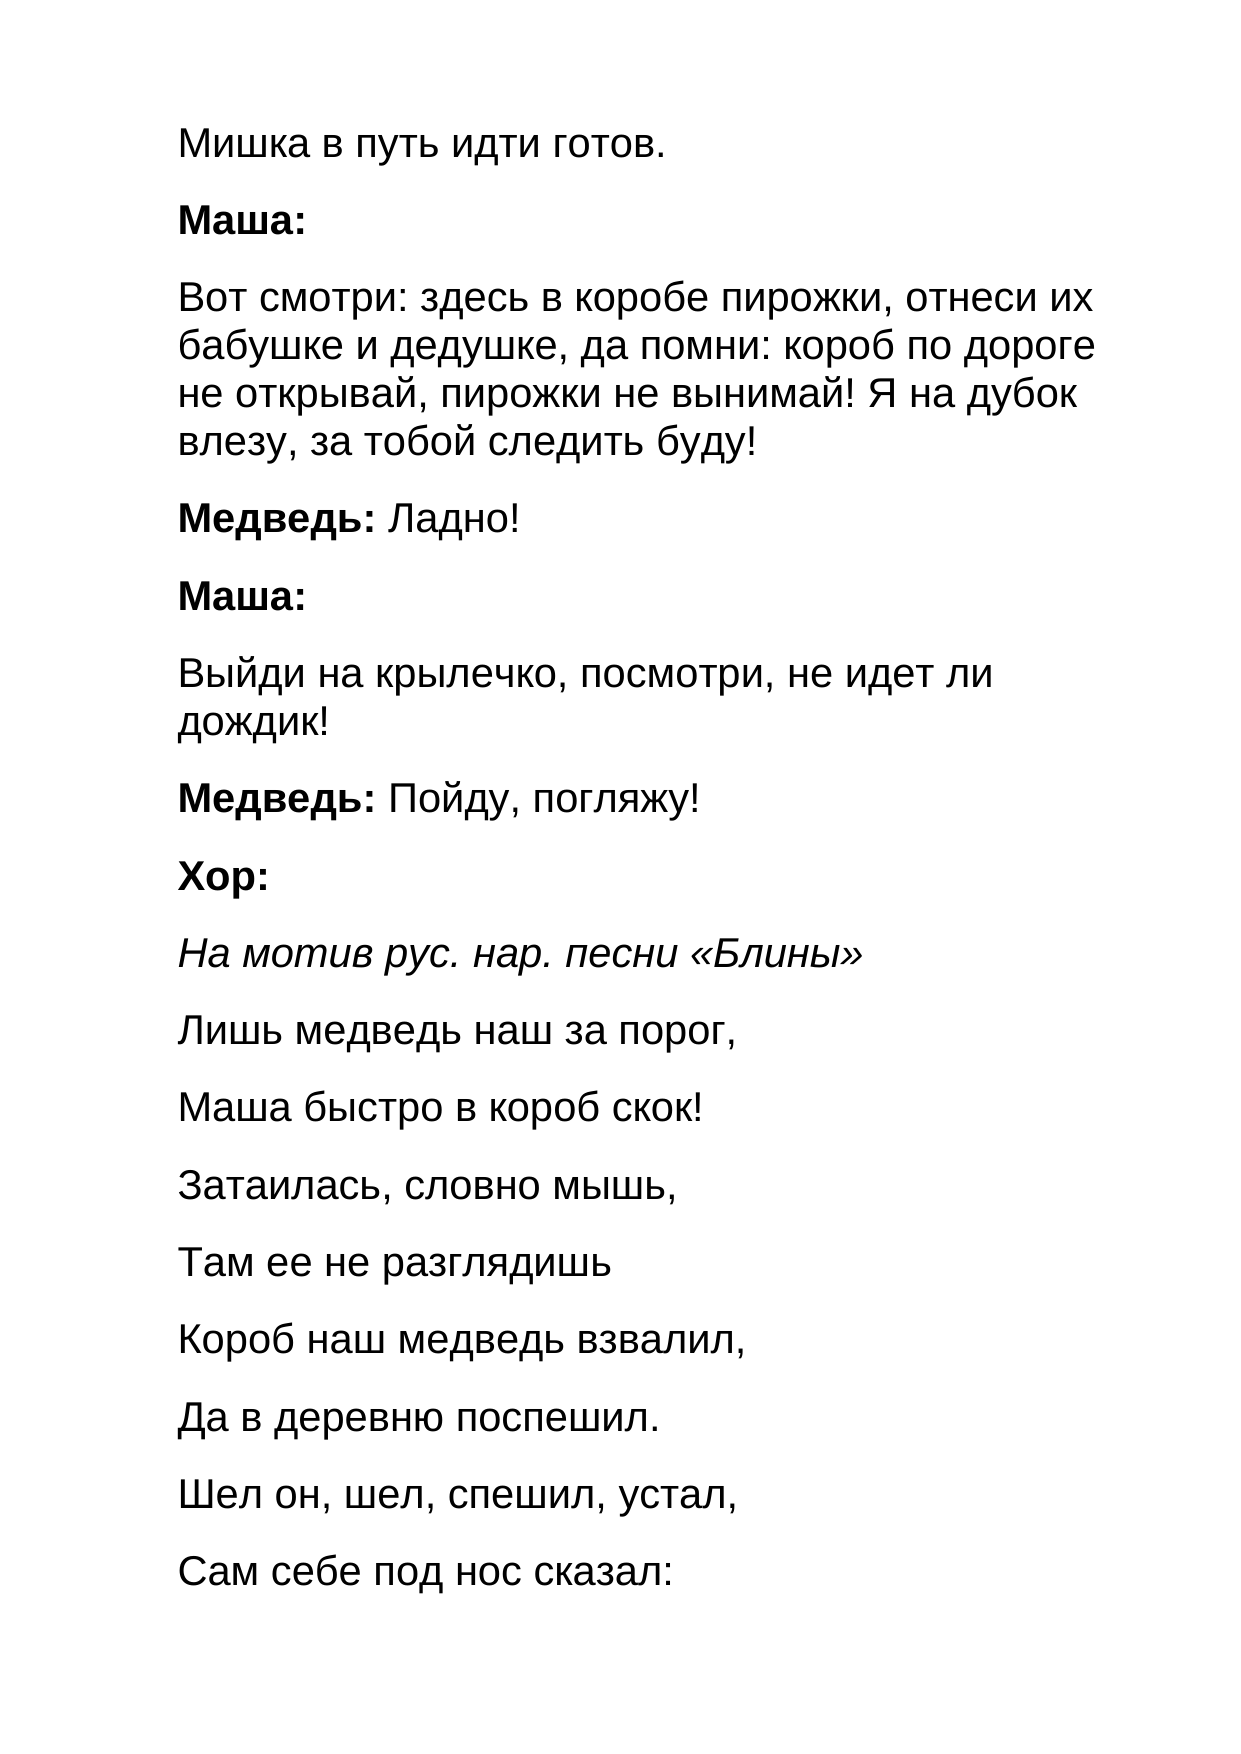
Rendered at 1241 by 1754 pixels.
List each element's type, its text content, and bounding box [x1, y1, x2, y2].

text Медведь: Ладно! [177, 494, 1152, 542]
text Мишка в путь идти готов. [177, 118, 1152, 166]
text Шел он, шел, спешил, устал, [177, 1469, 1152, 1517]
text Маша быстро в короб скок! [177, 1083, 1152, 1131]
text Короб наш медведь взвалил, [177, 1314, 1152, 1362]
text На мотив рус. нар. песни «Блины» [177, 928, 1152, 976]
text Лишь медведь наш за порог, [177, 1005, 1152, 1053]
text Сам себе под нос сказал: [177, 1546, 1152, 1594]
text Выйди на крылечко, посмотри, не идет ли дождик! [177, 648, 1152, 744]
text Медведь: Пойду, погляжу! [177, 773, 1152, 821]
text Там ее не разглядишь [177, 1237, 1152, 1285]
text Хор: [177, 851, 1152, 899]
text Маша: [177, 571, 1152, 619]
text Маша: [177, 195, 1152, 243]
text Вот смотри: здесь в коробе пирожки, отнеси их бабушке и дедушке, да помни: короб по дороге не открывай, пирожки не вынимай! Я на дубок влезу, за тобой следить буду! [177, 273, 1152, 464]
text Затаилась, словно мышь, [177, 1160, 1152, 1208]
text Да в деревню поспешил. [177, 1392, 1152, 1440]
